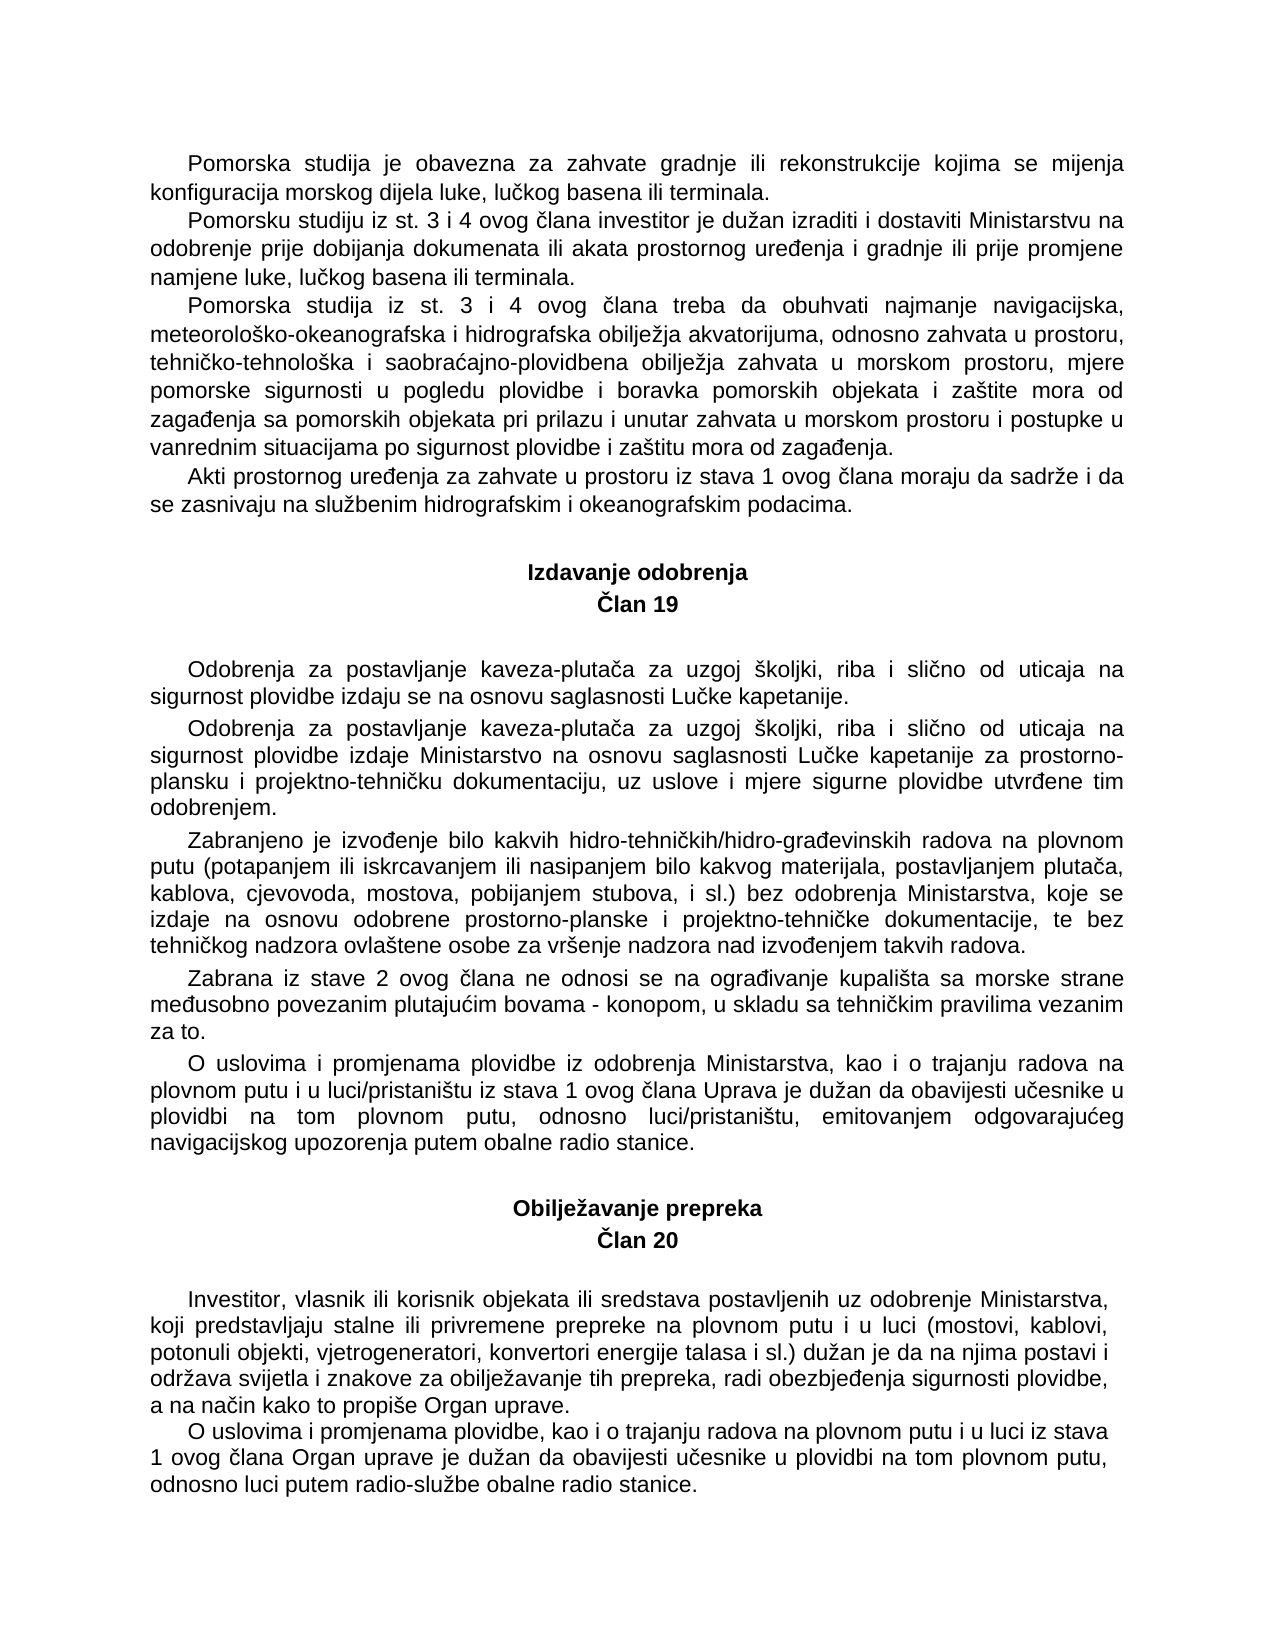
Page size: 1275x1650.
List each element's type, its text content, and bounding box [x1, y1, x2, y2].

text Član 20 [150, 1227, 1125, 1253]
text Pomorska studija je obavezna za zahvate gradnje ili rekonstrukcije kojima se mijenja konfiguracija morskog dijela luke, lučkog basena ili terminala. [150, 150, 1125, 205]
text Izdavanje odobrenja [150, 558, 1125, 585]
text Pomorsku studiju iz st. 3 i 4 ovog člana investitor je dužan izraditi i dostaviti Ministarstvu na odobrenje prije dobijanja dokumenata ili akata prostornog uređenja i gradnje ili prije promjene namjene luke, lučkog basena ili terminala. [150, 207, 1125, 290]
text Obilježavanje prepreka [150, 1194, 1125, 1221]
text O uslovima i promjenama plovidbe, kao i o trajanju radova na plovnom putu i u luci iz stava 1 ovog člana Organ uprave je dužan da obavijesti učesnike u plovidbi na tom plovnom putu, odnosno luci putem radio-službe obalne radio stanice. [150, 1418, 1109, 1497]
text Pomorska studija iz st. 3 i 4 ovog člana treba da obuhvati najmanje navigacijska, meteorološko-okeanografska i hidrografska obilježja akvatorijuma, odnosno zahvata u prostoru, tehničko-tehnološka i saobraćajno-plovidbena obilježja zahvata u morskom prostoru, mjere pomorske sigurnosti u pogledu plovidbe i boravka pomorskih objekata i zaštite mora od zagađenja sa pomorskih objekata pri prilazu i unutar zahvata u morskom prostoru i postupke u vanrednim situacijama po sigurnost plovidbe i zaštitu mora od zagađenja. [150, 292, 1125, 461]
text Zabranjeno je izvođenje bilo kakvih hidro-tehničkih/hidro-građevinskih radova na plovnom putu (potapanjem ili iskrcavanjem ili nasipanjem bilo kakvog materijala, postavljanjem plutača, kablova, cjevovoda, mostova, pobijanjem stubova, i sl.) bez odobrenja Ministarstva, koje se izdaje na osnovu odobrene prostorno-planske i projektno-tehničke dokumentacije, te bez tehničkog nadzora ovlaštene osobe za vršenje nadzora nad izvođenjem takvih radova. [150, 827, 1125, 959]
text O uslovima i promjenama plovidbe iz odobrenja Ministarstva, kao i o trajanju radova na plovnom putu i u luci/pristaništu iz stava 1 ovog člana Uprava je dužan da obavijesti učesnike u plovidbi na tom plovnom putu, odnosno luci/pristaništu, emitovanjem odgovarajućeg navigacijskog upozorenja putem obalne radio stanice. [150, 1050, 1125, 1156]
text Akti prostornog uređenja za zahvate u prostoru iz stava 1 ovog člana moraju da sadrže i da se zasnivaju na službenim hidrografskim i okeanografskim podacima. [150, 463, 1125, 518]
text Investitor, vlasnik ili korisnik objekata ili sredstava postavljenih uz odobrenje Ministarstva, koji predstavljaju stalne ili privremene prepreke na plovnom putu i u luci (mostovi, kablovi, potonuli objekti, vjetrogeneratori, konvertori energije talasa i sl.) dužan je da na njima postavi i održava svijetla i znakove za obilježavanje tih prepreka, radi obezbjeđenja sigurnosti plovidbe, a na način kako to propiše Organ uprave. [150, 1286, 1109, 1418]
text Odobrenja za postavljanje kaveza-plutača za uzgoj školjki, riba i slično od uticaja na sigurnost plovidbe izdaje Ministarstvo na osnovu saglasnosti Lučke kapetanije za prostorno-plansku i projektno-tehničku dokumentaciju, uz uslove i mjere sigurne plovidbe utvrđene tim odobrenjem. [150, 715, 1125, 821]
text Član 19 [150, 591, 1125, 617]
text Odobrenja za postavljanje kaveza-plutača za uzgoj školjki, riba i slično od uticaja na sigurnost plovidbe izdaju se na osnovu saglasnosti Lučke kapetanije. [150, 656, 1125, 709]
text Zabrana iz stave 2 ovog člana ne odnosi se na ograđivanje kupališta sa morske strane međusobno povezanim plutajućim bovama - konopom, u skladu sa tehničkim pravilima vezanim za to. [150, 965, 1125, 1044]
